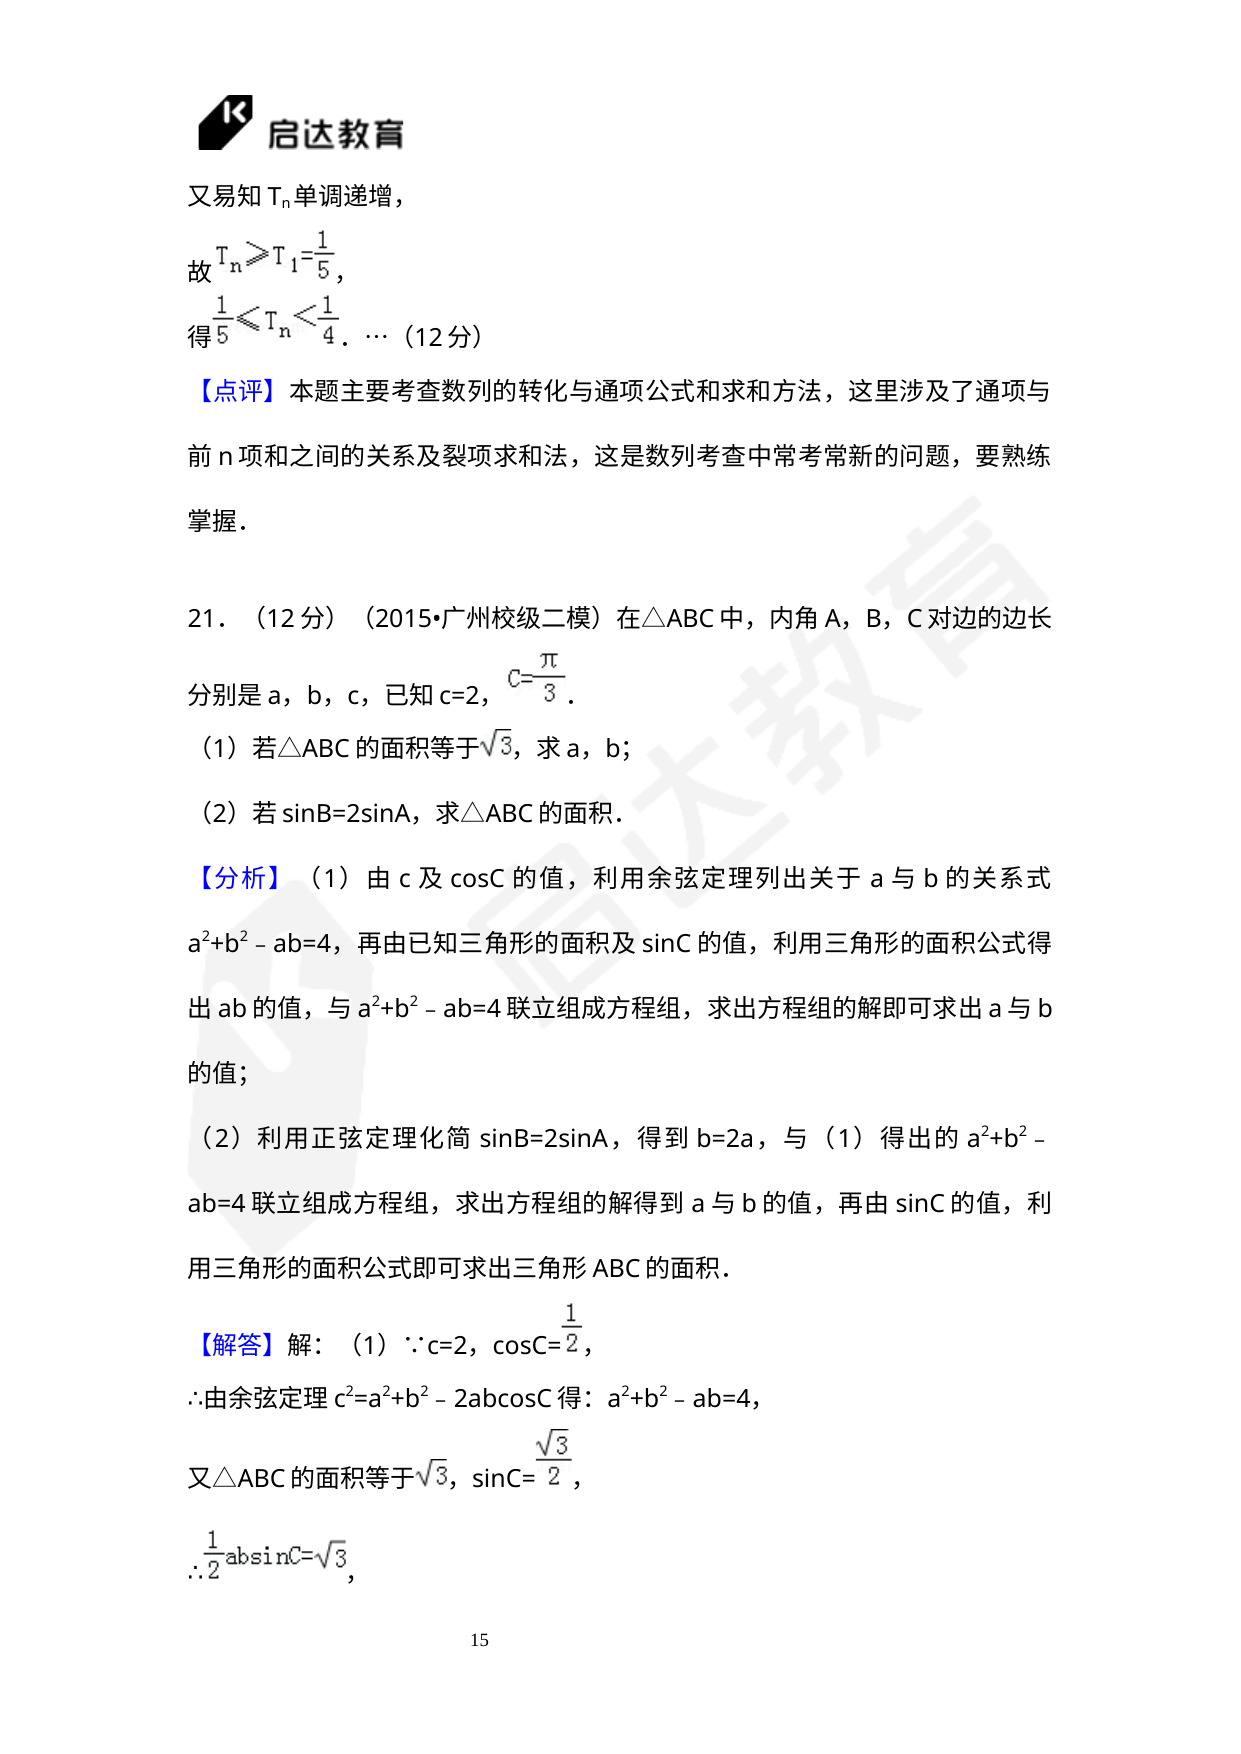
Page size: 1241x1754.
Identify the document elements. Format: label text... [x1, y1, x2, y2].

picture [415, 1459, 447, 1488]
text ∴， [187, 1527, 1053, 1592]
picture [535, 1429, 572, 1488]
picture [212, 292, 339, 347]
picture [198, 95, 404, 150]
text ∴由余弦定理c2=a2+b2﹣2abcosC得：a2+b2﹣ab=4， [187, 1364, 1053, 1429]
picture [212, 227, 335, 282]
picture [561, 1299, 582, 1355]
picture [504, 649, 566, 705]
text （2）利用正弦定理化简sinB=2sinA，得到b=2a，与（1）得出的a2+b2﹣ab=4联立组成方程组，求出方程组的解得到a与b的值，再由sinC的值，利用三角形的面积公式即可求出三角形ABC的面积． [187, 1104, 1053, 1299]
text （1）若△ABC的面积等于，求a，b； [187, 714, 1053, 779]
text 21．（12分）（2015•广州校级二模）在△ABC中，内角A，B，C对边的边长分别是a，b，c，已知c=2，． [187, 584, 1053, 714]
text 又△ABC的面积等于，sinC=， [187, 1429, 1053, 1527]
text 【解答】解：（1）∵c=2，cosC=， [187, 1299, 1053, 1364]
text 故， [187, 227, 1053, 292]
text 【分析】（1）由c及cosC的值，利用余弦定理列出关于a与b的关系式a2+b2﹣ab=4，再由已知三角形的面积及sinC的值，利用三角形的面积公式得出ab的值，与a2+b2﹣ab=4联立组成方程组，求出方程组的解即可求出a与b的值； [187, 844, 1053, 1104]
text （2）若sinB=2sinA，求△ABC的面积． [187, 779, 1053, 844]
text 又易知Tn单调递增， [187, 162, 1053, 227]
picture [479, 729, 512, 758]
picture [203, 1527, 346, 1582]
text 得．…（12分） [187, 292, 1053, 357]
text 【点评】本题主要考查数列的转化与通项公式和求和方法，这里涉及了通项与前n项和之间的关系及裂项求和法，这是数列考查中常考常新的问题，要熟练掌握． [187, 357, 1053, 552]
